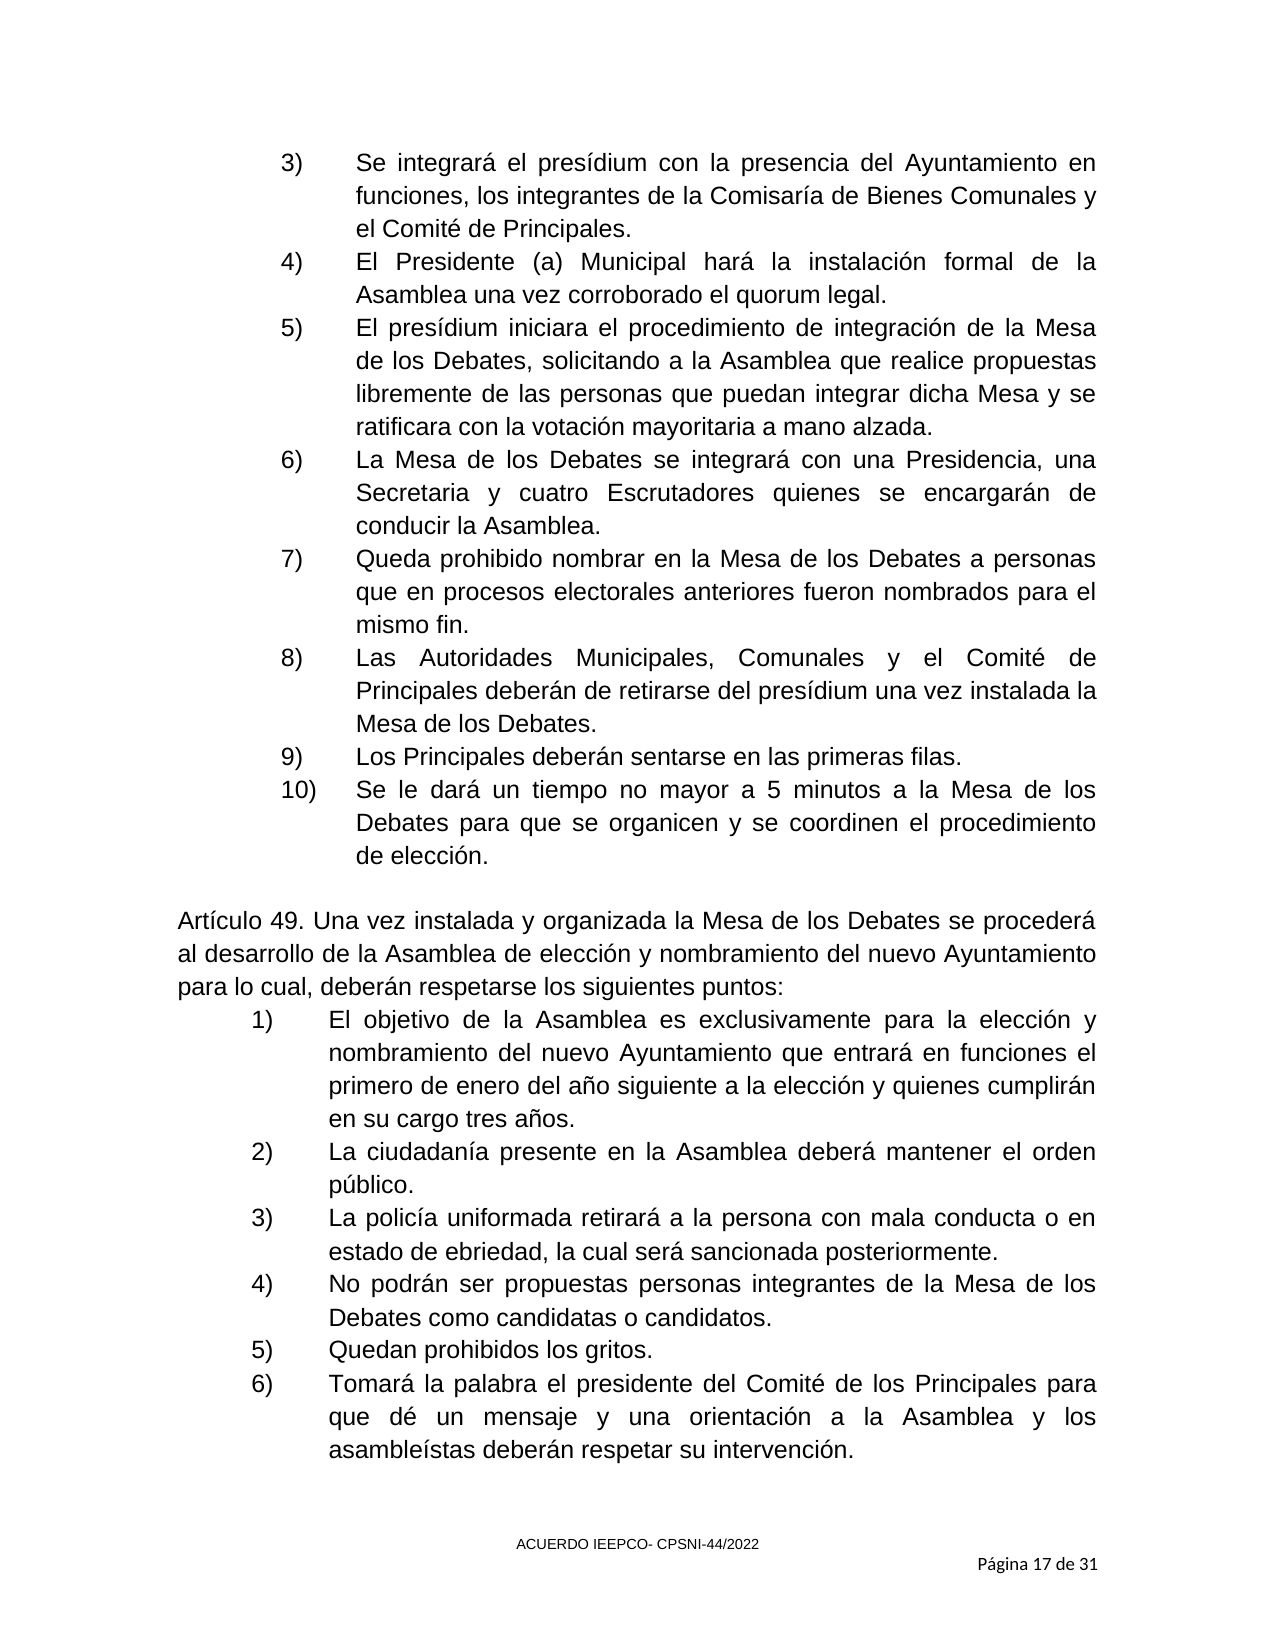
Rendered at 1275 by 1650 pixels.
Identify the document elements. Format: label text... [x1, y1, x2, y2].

list Queda prohibido nombrar en la Mesa de los Debates a personas que en procesos electorales anteriores fueron nombrados para el mismo fin. [281, 544, 1098, 639]
list Tomará la palabra el presidente del Comité de los Principales para que dé un mensaje y una orientación a la Asamblea y los asambleístas deberán respetar su intervención. [251, 1368, 1098, 1463]
list El objetivo de la Asamblea es exclusivamente para la elección y nombramiento del nuevo Ayuntamiento que entrará en funciones el primero de enero del año siguiente a la elección y quienes cumplirán en su cargo tres años. [251, 1005, 1098, 1133]
list Se le dará un tiempo no mayor a 5 minutos a la Mesa de los Debates para que se organicen y se coordinen el procedimiento de elección. [281, 775, 1098, 870]
list Los Principales deberán sentarse en las primeras filas. [281, 742, 1098, 771]
list El Presidente (a) Municipal hará la instalación formal de la Asamblea una vez corroborado el quorum legal. [281, 247, 1098, 308]
list La policía uniformada retirará a la persona con mala conducta o en estado de ebriedad, la cual será sancionada posteriormente. [251, 1203, 1098, 1265]
list Quedan prohibidos los gritos. [251, 1336, 1098, 1364]
list Las Autoridades Municipales, Comunales y el Comité de Principales deberán de retirarse del presídium una vez instalada la Mesa de los Debates. [281, 643, 1098, 738]
list El presídium iniciara el procedimiento de integración de la Mesa de los Debates, solicitando a la Asamblea que realice propuestas libremente de las personas que puedan integrar dicha Mesa y se ratificara con la votación mayoritaria a mano alzada. [281, 313, 1098, 441]
list La Mesa de los Debates se integrará con una Presidencia, una Secretaria y cuatro Escrutadores quienes se encargarán de conducir la Asamblea. [281, 445, 1098, 539]
text Artículo 49. Una vez instalada y organizada la Mesa de los Debates se procederá al desarrollo de la Asamblea de elección y nombramiento del nuevo Ayuntamiento para lo cual, deberán respetarse los siguientes puntos: [177, 906, 1098, 1001]
list No podrán ser propuestas personas integrantes de la Mesa de los Debates como candidatas o candidatos. [251, 1269, 1098, 1331]
list La ciudadanía presente en la Asamblea deberá mantener el orden público. [251, 1137, 1098, 1199]
list Se integrará el presídium con la presencia del Ayuntamiento en funciones, los integrantes de la Comisaría de Bienes Comunales y el Comité de Principales. [281, 148, 1098, 242]
